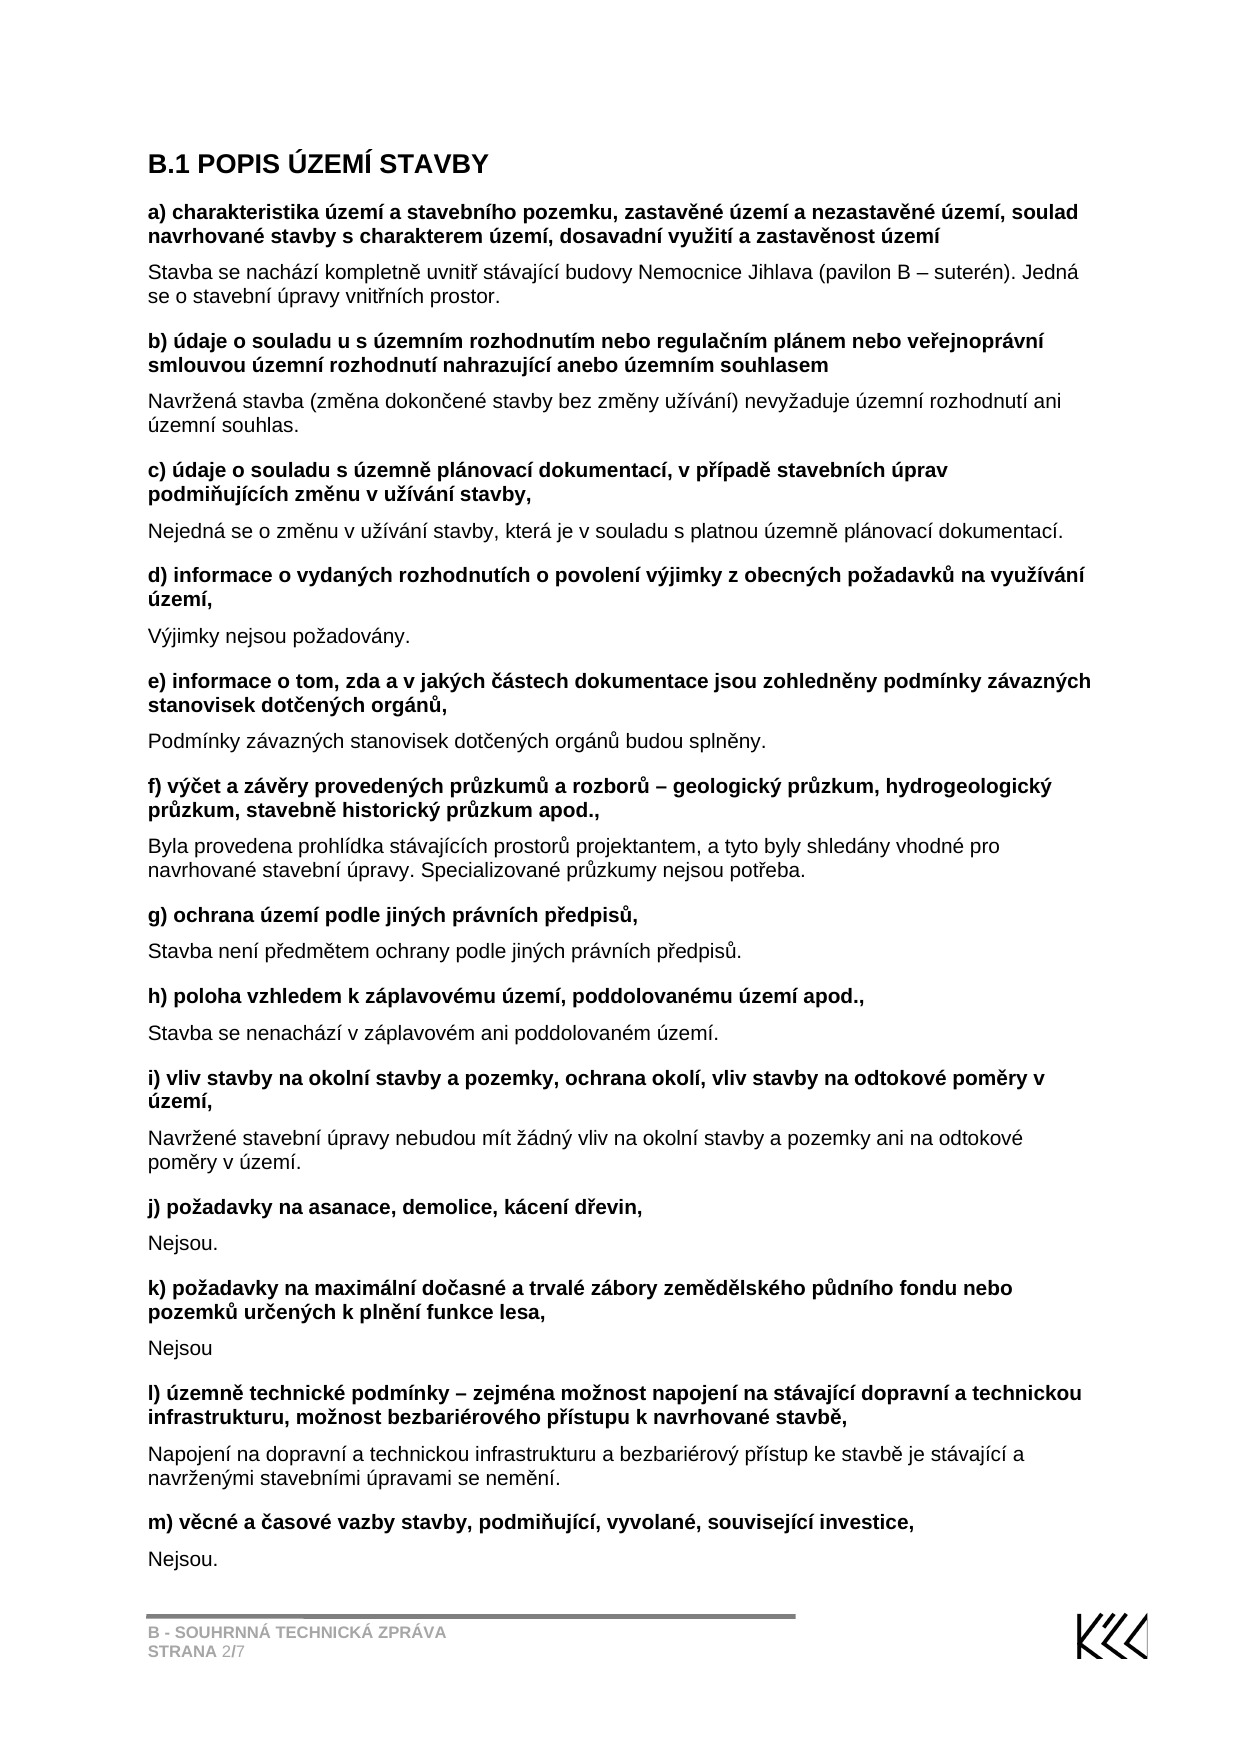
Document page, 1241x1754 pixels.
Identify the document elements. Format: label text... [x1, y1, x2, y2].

text Nejsou [148, 1336, 1093, 1360]
subtitle d) informace o vydaných rozhodnutích o povolení výjimky z obecných požadavků na využívání území, [148, 563, 1093, 611]
subtitle b) údaje o souladu u s územním rozhodnutím nebo regulačním plánem nebo veřejnoprávní smlouvou územní rozhodnutí nahrazující anebo územním souhlasem [148, 329, 1093, 377]
text Napojení na dopravní a technickou infrastrukturu a bezbariérový přístup ke stavbě je stávající a navrženými stavebními úpravami se nemění. [148, 1441, 1093, 1489]
subtitle m) věcné a časové vazby stavby, podmiňující, vyvolané, související investice, [148, 1510, 1093, 1534]
text Nejsou. [148, 1547, 1093, 1571]
subtitle j) požadavky na asanace, demolice, kácení dřevin, [148, 1194, 1093, 1218]
subtitle l) územně technické podmínky – zejména možnost napojení na stávající dopravní a technickou infrastrukturu, možnost bezbariérového přístupu k navrhované stavbě, [148, 1381, 1093, 1429]
subtitle k) požadavky na maximální dočasné a trvalé zábory zemědělského půdního fondu nebo pozemků určených k plnění funkce lesa, [148, 1276, 1093, 1324]
subtitle c) údaje o souladu s územně plánovací dokumentací, v případě stavebních úprav podmiňujících změnu v užívání stavby, [148, 458, 1093, 506]
subtitle i) vliv stavby na okolní stavby a pozemky, ochrana okolí, vliv stavby na odtokové poměry v území, [148, 1065, 1093, 1113]
text Navržené stavební úpravy nebudou mít žádný vliv na okolní stavby a pozemky ani na odtokové poměry v území. [148, 1126, 1093, 1174]
text Byla provedena prohlídka stávajících prostorů projektantem, a tyto byly shledány vhodné pro navrhované stavební úpravy. Specializované průzkumy nejsou potřeba. [148, 834, 1093, 882]
text Nejsou. [148, 1231, 1093, 1255]
text Stavba se nenachází v záplavovém ani poddolovaném území. [148, 1021, 1093, 1044]
text Podmínky závazných stanovisek dotčených orgánů budou splněny. [148, 729, 1093, 753]
text Navržená stavba (změna dokončené stavby bez změny užívání) nevyžaduje územní rozhodnutí ani územní souhlas. [148, 389, 1093, 437]
subtitle g) ochrana území podle jiných právních předpisů, [148, 903, 1093, 927]
text Nejedná se o změnu v užívání stavby, která je v souladu s platnou územně plánovací dokumentací. [148, 518, 1093, 542]
text Stavba není předmětem ochrany podle jiných právních předpisů. [148, 939, 1093, 963]
subtitle h) poloha vzhledem k záplavovému území, poddolovanému území apod., [148, 984, 1093, 1008]
subtitle e) informace o tom, zda a v jakých částech dokumentace jsou zohledněny podmínky závazných stanovisek dotčených orgánů, [148, 668, 1093, 716]
text Výjimky nejsou požadovány. [148, 624, 1093, 648]
subtitle a) charakteristika území a stavebního pozemku, zastavěné území a nezastavěné území, soulad navrhované stavby s charakterem území, dosavadní využití a zastavěnost území [148, 200, 1093, 248]
subtitle B.1 POPIS ÚZEMÍ STAVBY [148, 148, 1093, 179]
subtitle f) výčet a závěry provedených průzkumů a rozborů – geologický průzkum, hydrogeologický průzkum, stavebně historický průzkum apod., [148, 774, 1093, 822]
picture [1076, 1612, 1148, 1658]
text Stavba se nachází kompletně uvnitř stávající budovy Nemocnice Jihlava (pavilon B – suterén). Jedná se o stavební úpravy vnitřních prostor. [148, 260, 1093, 308]
